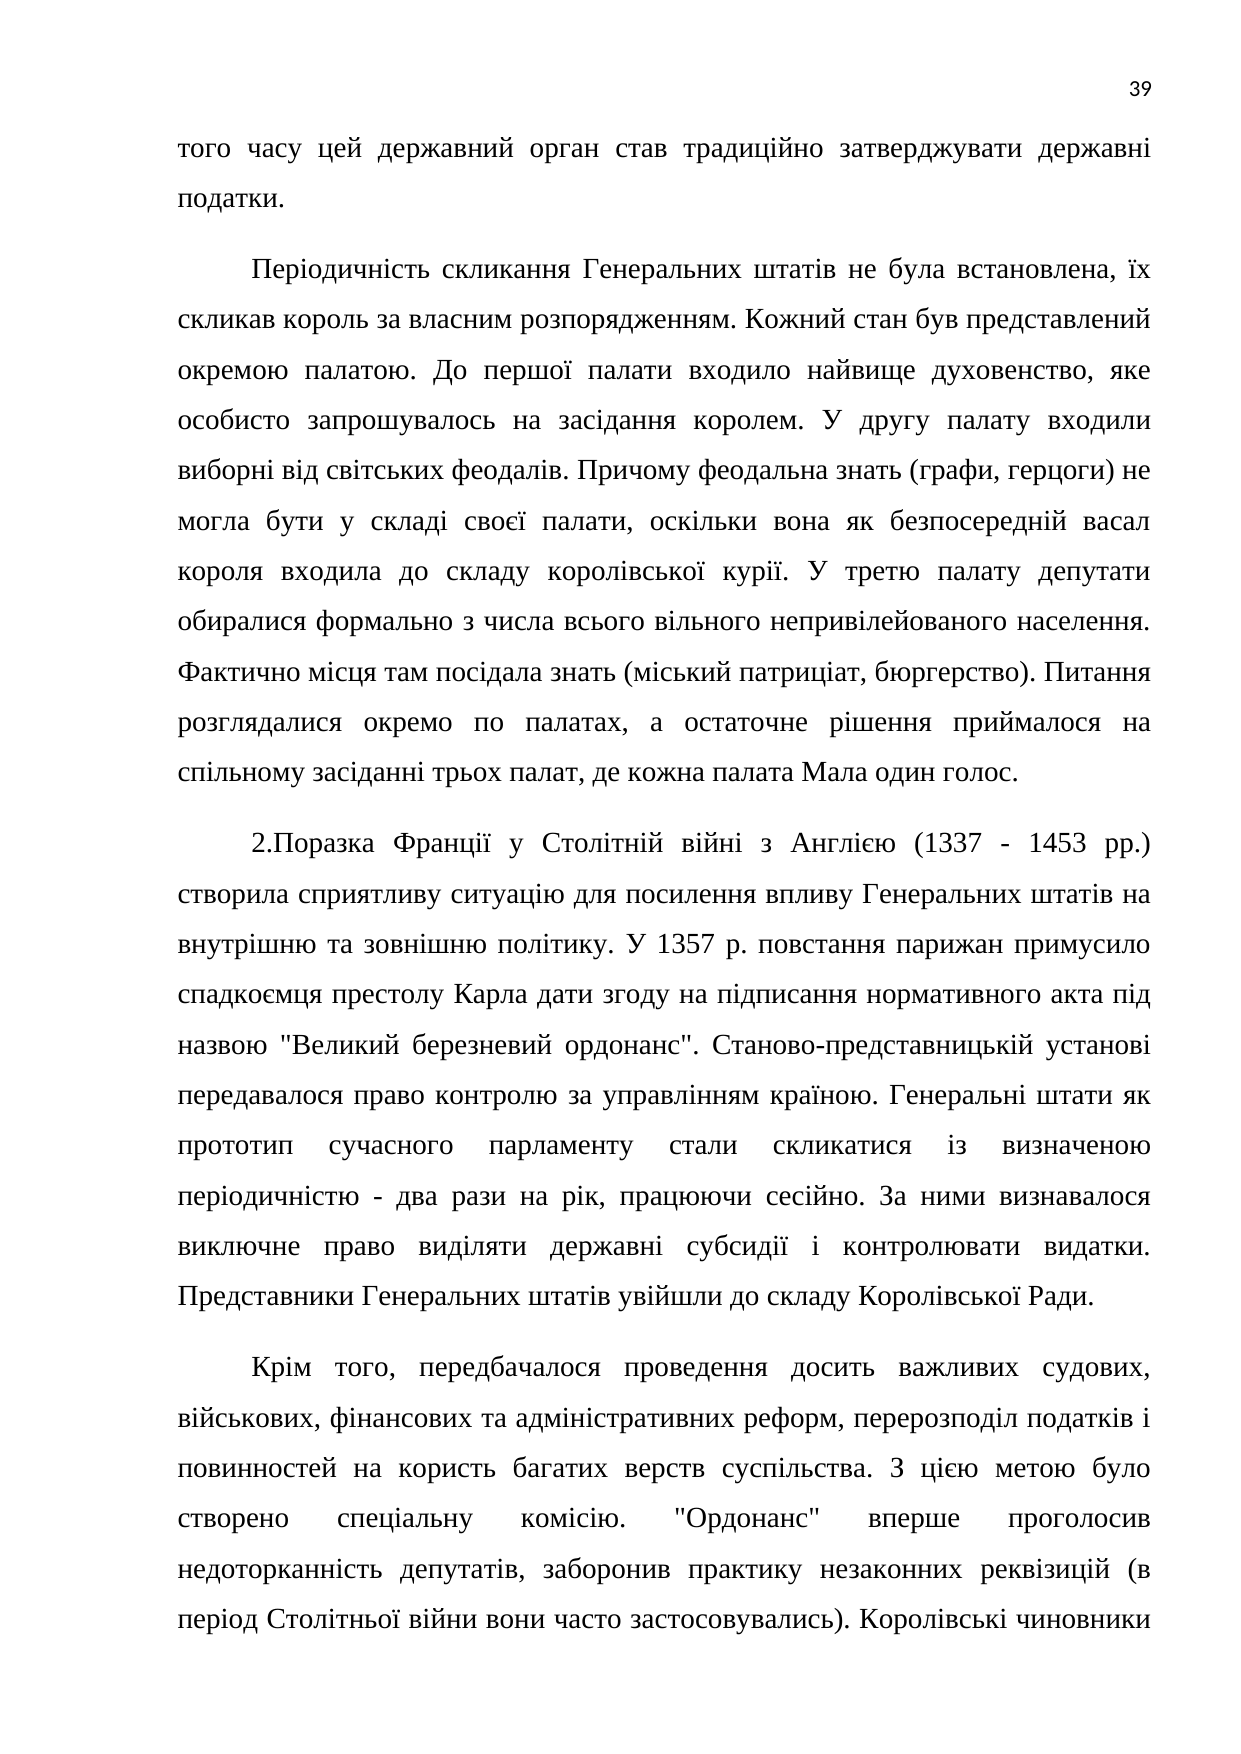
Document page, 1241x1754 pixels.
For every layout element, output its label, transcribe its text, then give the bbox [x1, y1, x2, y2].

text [177, 1349, 1152, 1634]
text 2.Поразка Франції у Столітній війні з Англією (1337 - 1453 pp.) створила сприятливу ситуацію для посилення впливу Генеральних штатів на внутрішню та зовнішню політику. У 1357 р. повстання парижан примусило спадкоємця престолу Карла дати згоду на підписання нормативного акта під назвою "Великий березневий ордонанс". Станово-представницькій установі передавалося право контролю за управлінням країною. Генеральні штати як прототип сучасного парламенту стали скликатися із визначеною періодичністю - два рази на рік, працюючи сесійно. За ними визнавалося виключне право виділяти державні субсидії і контролювати видатки. Представники Генеральних штатів увійшли до складу Королівської Ради. [177, 826, 1152, 1312]
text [177, 130, 1152, 214]
text Періодичність скликання Генеральних штатів не була встановлена, їх скликав король за власним розпорядженням. Кожний стан був представлений окремою палатою. До першої палати входило найвище духовенство, яке особисто запрошувалось на засідання королем. У другу палату входили виборні від світських феодалів. Причому феодальна знать (графи, герцоги) не могла бути у складі своєї палати, оскільки вона як безпосередній васал короля входила до складу королівської курії. У третю палату депутати обиралися формально з числа всього вільного непривілейованого населення. Фактично місця там посідала знать (міський патриціат, бюргерство). Питання розглядалися окремо по палатах, а остаточне рішення приймалося на спільному засіданні трьох палат, де кожна палата Мала один голос. [177, 251, 1152, 788]
